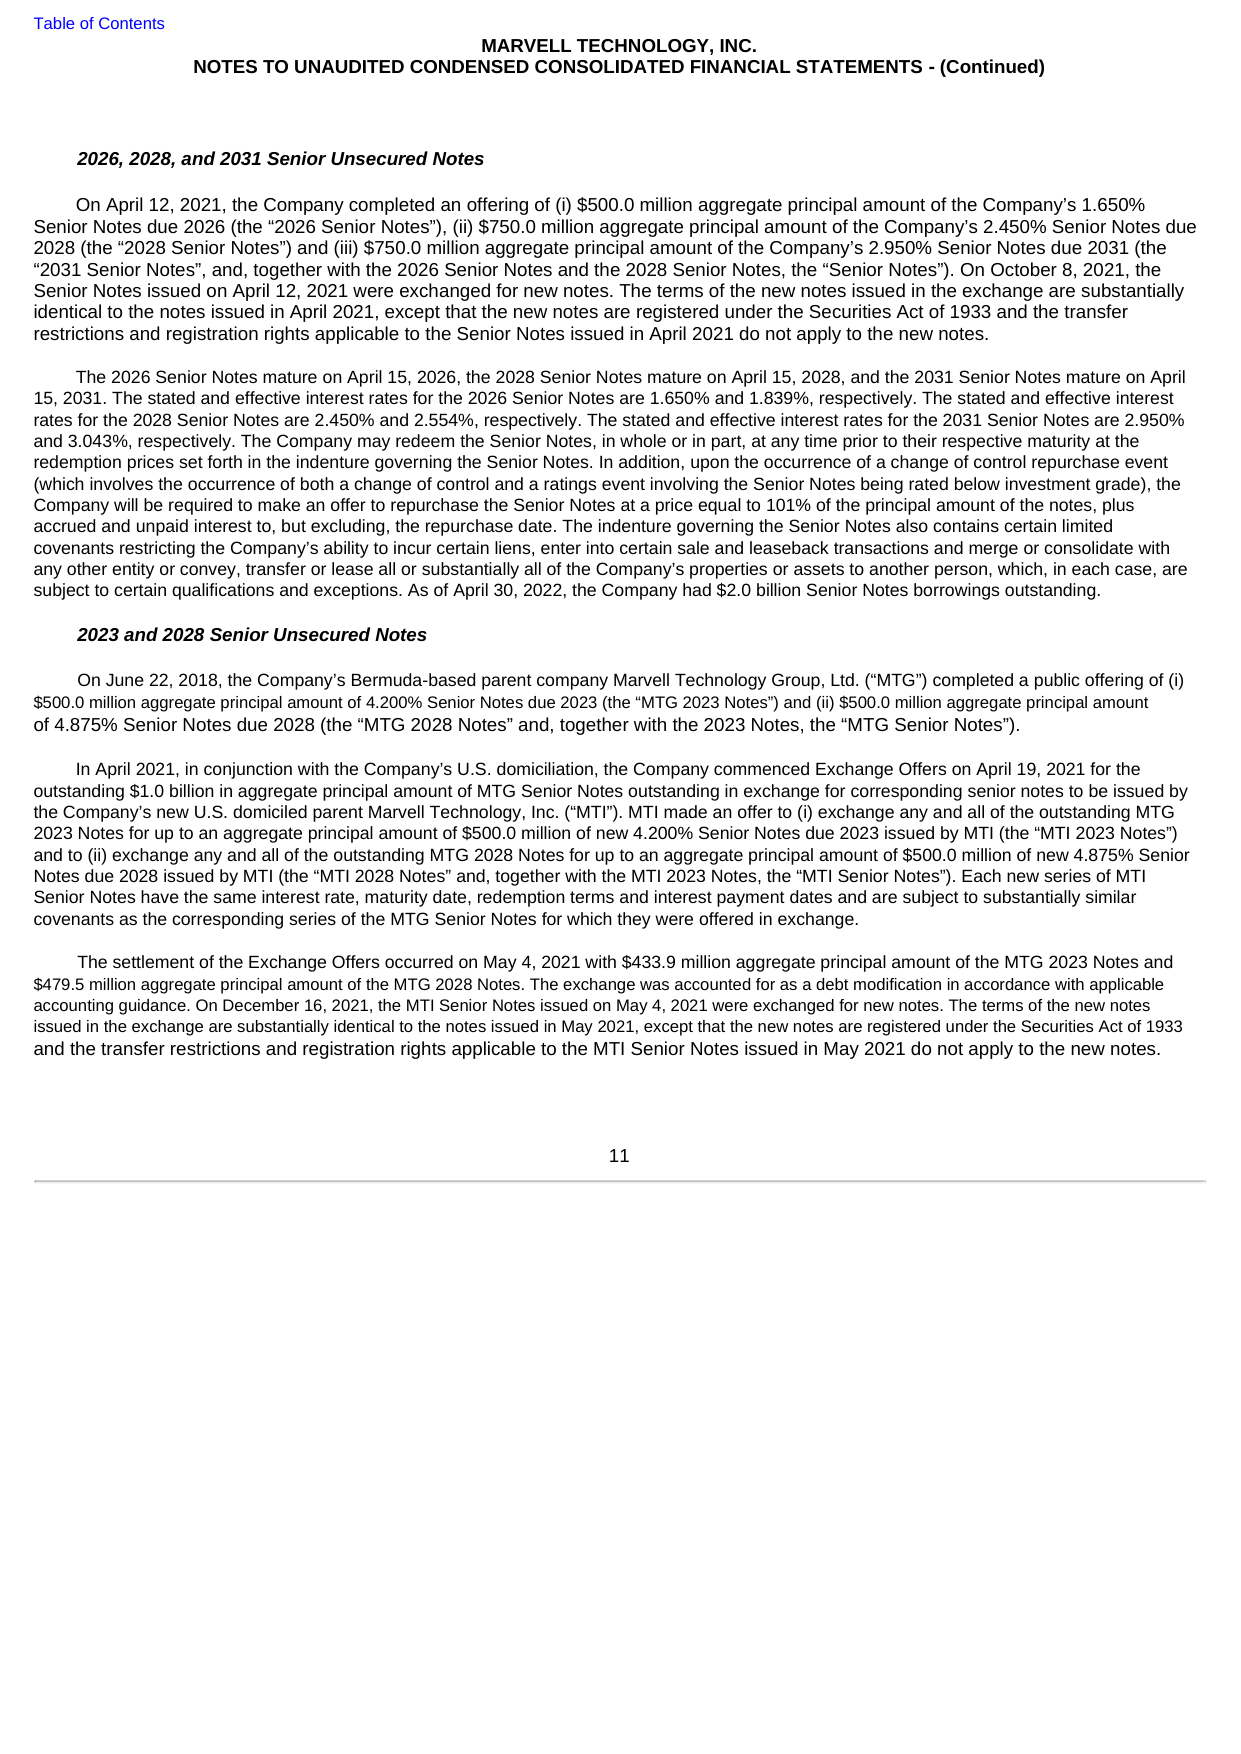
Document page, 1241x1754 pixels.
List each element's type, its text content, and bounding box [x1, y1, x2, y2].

text 2026, 2028, and 2031 Senior Unsecured Notes [77, 148, 1201, 170]
text MARVELL TECHNOLOGY, INC. [33, 34, 1205, 56]
text $479.5 million aggregate principal amount of the MTG 2028 Notes. The exchange was accounted for as a debt modification in accordance with applicable [33, 974, 1201, 993]
text 2023 and 2028 Senior Unsecured Notes [77, 624, 1201, 645]
text of 4.875% Senior Notes due 2028 (the “MTG 2028 Notes” and, together with the 2023 Notes, the “MTG Senior Notes”). [33, 714, 1201, 736]
text and the transfer restrictions and registration rights applicable to the MTI Senior Notes issued in May 2021 do not apply to the new notes. [33, 1038, 1201, 1059]
text $500.0 million aggregate principal amount of 4.200% Senior Notes due 2023 (the “MTG 2023 Notes”) and (ii) $500.0 million aggregate principal amount [33, 693, 1201, 712]
text The settlement of the Exchange Offers occurred on May 4, 2021 with $433.9 million aggregate principal amount of the MTG 2023 Notes and [77, 951, 1201, 972]
text accounting guidance. On December 16, 2021, the MTI Senior Notes issued on May 4, 2021 were exchanged for new notes. The terms of the new notes [33, 995, 1201, 1014]
text NOTES TO UNAUDITED CONDENSED CONSOLIDATED FINANCIAL STATEMENTS ‑ (Continued) [33, 57, 1205, 78]
text On June 22, 2018, the Company’s Bermuda-based parent company Marvell Technology Group, Ltd. (“MTG”) completed a public offering of (i) [77, 670, 1201, 691]
text The 2026 Senior Notes mature on April 15, 2026, the 2028 Senior Notes mature on April 15, 2028, and the 2031 Senior Notes mature on April 15, 2031. The stated and effective interest rates for the 2026 Senior Notes are 1.650% and 1.839%, respectively. The stated and effective interest rates for the 2028 Senior Notes are 2.450% and 2.554%, respectively. The stated and effective interest rates for the 2031 Senior Notes are 2.950% and 3.043%, respectively. The Company may redeem the Senior Notes, in whole or in part, at any time prior to their respective maturity at the redemption prices set forth in the indenture governing the Senior Notes. In addition, upon the occurrence of a change of control repurchase event (which involves the occurrence of both a change of control and a ratings event involving the Senior Notes being rated below investment grade), the Company will be required to make an offer to repurchase the Senior Notes at a price equal to 101% of the principal amount of the notes, plus accrued and unpaid interest to, but excluding, the repurchase date. The indenture governing the Senior Notes also contains certain limited covenants restricting the Company’s ability to incur certain liens, enter into certain sale and leaseback transactions and merge or consolidate with any other entity or convey, transfer or lease all or substantially all of the Company’s properties or assets to another person, which, in each case, are subject to certain qualifications and exceptions. As of April 30, 2022, the Company had $2.0 billion Senior Notes borrowings outstanding. [33, 367, 1197, 601]
text In April 2021, in conjunction with the Company’s U.S. domiciliation, the Company commenced Exchange Offers on April 19, 2021 for the outstanding $1.0 billion in aggregate principal amount of MTG Senior Notes outstanding in exchange for corresponding senior notes to be issued by the Company’s new U.S. domiciled parent Marvell Technology, Inc. (“MTI”). MTI made an offer to (i) exchange any and all of the outstanding MTG 2023 Notes for up to an aggregate principal amount of $500.0 million of new 4.200% Senior Notes due 2023 issued by MTI (the “MTI 2023 Notes”) and to (ii) exchange any and all of the outstanding MTG 2028 Notes for up to an aggregate principal amount of $500.0 million of new 4.875% Senior Notes due 2028 issued by MTI (the “MTI 2028 Notes” and, together with the MTI 2023 Notes, the “MTI Senior Notes”). Each new series of MTI Senior Notes have the same interest rate, maturity date, redemption terms and interest payment dates and are subject to substantially similar covenants as the corresponding series of the MTG Senior Notes for which they were offered in exchange. [33, 759, 1201, 929]
text 11 [33, 1144, 1205, 1166]
text On April 12, 2021, the Company completed an offering of (i) $500.0 million aggregate principal amount of the Company’s 1.650% Senior Notes due 2026 (the “2026 Senior Notes”), (ii) $750.0 million aggregate principal amount of the Company’s 2.450% Senior Notes due 2028 (the “2028 Senior Notes”) and (iii) $750.0 million aggregate principal amount of the Company’s 2.950% Senior Notes due 2031 (the “2031 Senior Notes”, and, together with the 2026 Senior Notes and the 2028 Senior Notes, the “Senior Notes”). On October 8, 2021, the Senior Notes issued on April 12, 2021 were exchanged for new notes. The terms of the new notes issued in the exchange are substantially identical to the notes issued in April 2021, except that the new notes are registered under the Securities Act of 1933 and the transfer restrictions and registration rights applicable to the Senior Notes issued in April 2021 do not apply to the new notes. [33, 194, 1199, 344]
picture [32, 1177, 1207, 1185]
text Table of Contents [33, 13, 1201, 33]
text issued in the exchange are substantially identical to the notes issued in May 2021, except that the new notes are registered under the Securities Act of 1933 [33, 1017, 1201, 1036]
